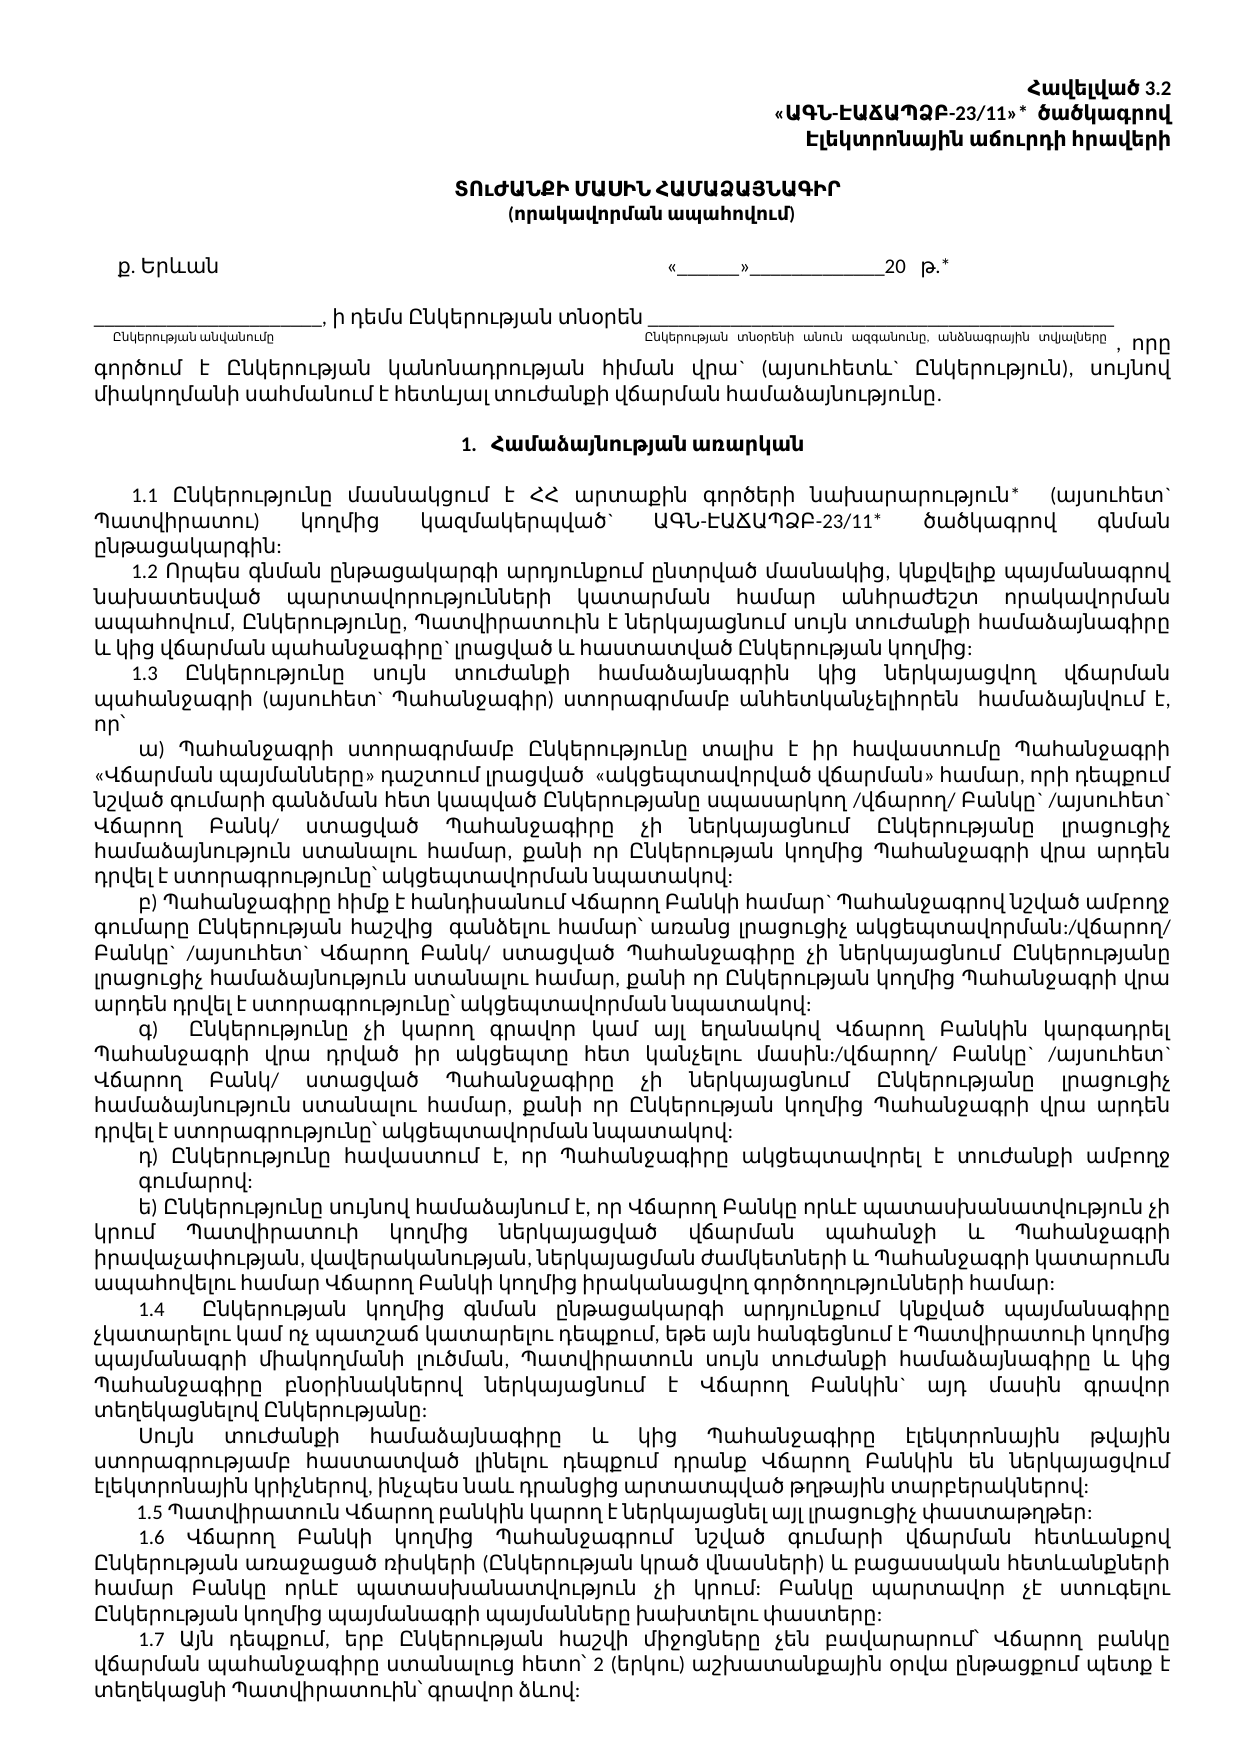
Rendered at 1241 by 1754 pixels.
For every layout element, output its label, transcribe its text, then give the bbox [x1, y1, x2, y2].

text ՏՈւԺԱՆՔԻ ՄԱՍԻՆ ՀԱՄԱՁԱՅՆԱԳԻՐ [94, 177, 1171, 202]
text 1.1 Ընկերությունը մասնակցում է ՀՀ արտաքին գործերի նախարարություն* (այսուհետ` Պատվիրատու) կողմից կազմակերպված` ԱԳՆ-ԷԱՃԱՊՁԲ-23/11* ծածկագրով գնման ընթացակարգին: [94, 482, 1171, 559]
text Հավելված 3.2 [94, 75, 1171, 100]
text Էլեկտրոնային աճուրդի հրավերի [94, 126, 1171, 151]
text 1.6 Վճարող Բանկի կողմից Պահանջագրում նշված գումարի վճարման հետևանքով Ընկերության առաջացած ռիսկերի (Ընկերության կրած վնասների) և բացասական հետևանքների համար Բանկը որևէ պատասխանատվություն չի կրում: Բանկը պարտավոր չէ ստուգելու Ընկերության կողմից պայմանագրի պայմանները խախտելու փաստերը: [94, 1524, 1171, 1626]
text ք. Երևան «______»_____________20 թ.* [94, 254, 1171, 279]
text 1.2 Որպես գնման ընթացակարգի արդյունքում ընտրված մասնակից, կնքվելիք պայմանագրով նախատեսված պարտավորությունների կատարման համար անհրաժեշտ որակավորման ապահովում, Ընկերությունը, Պատվիրատուին է ներկայացնում սույն տուժանքի համաձայնագիրը և կից վճարման պահանջագիրը` լրացված և հաստատված Ընկերության կողմից: [94, 559, 1171, 660]
text (որակավորման ապահովում) [94, 202, 1171, 225]
text ______________________, ի դեմս Ընկերության տնօրեն _____________________________________________ [94, 304, 1171, 330]
text 1.7 Այն դեպքում, երբ Ընկերության հաշվի միջոցները չեն բավարարում՝ Վճարող բանկը վճարման պահանջագիրը ստանալուց հետո՝ 2 (երկու) աշխատանքային օրվա ընթացքում պետք է տեղեկացնի Պատվիրատուին՝ գրավոր ձևով: [94, 1626, 1171, 1702]
text 1.3 Ընկերությունը սույն տուժանքի համաձայնագրին կից ներկայացվող վճարման պահանջագրի (այսուհետ` Պահանջագիր) ստորագրմամբ անհետկանչելիորեն համաձայնվում է, որ՝ [94, 660, 1171, 737]
text 1.4 Ընկերության կողմից գնման ընթացակարգի արդյունքում կնքված պայմանագիրը չկատարելու կամ ոչ պատշաճ կատարելու դեպքում, եթե այն հանգեցնում է Պատվիրատուի կողմից պայմանագրի միակողմանի լուծման, Պատվիրատուն սույն տուժանքի համաձայնագիրը և կից Պահանջագիրը բնօրինակներով ներկայացնում է Վճարող Բանկին` այդ մասին գրավոր տեղեկացնելով Ընկերությանը: [94, 1296, 1171, 1423]
text 1.5 Պատվիրատուն Վճարող բանկին կարող է ներկայացնել այլ լրացուցիչ փաստաթղթեր: [94, 1499, 1171, 1524]
text «ԱԳՆ-ԷԱՃԱՊՁԲ-23/11»* ծածկագրով [94, 100, 1171, 126]
text դ) Ընկերությունը հավաստում է, որ Պահանջագիրը ակցեպտավորել է տուժանքի ամբողջ գումարով: [138, 1143, 1171, 1194]
text 1. Համաձայնության առարկան [94, 432, 1171, 457]
text ա) Պահանջագրի ստորագրմամբ Ընկերությունը տալիս է իր հավաստումը Պահանջագրի «Վճարման պայմանները» դաշտում լրացված «ակցեպտավորված վճարման» համար, որի դեպքում նշված գումարի գանձման հետ կապված Ընկերությանը սպասարկող /վճարող/ Բանկը` /այսուհետ` Վճարող Բանկ/ ստացված Պահանջագիրը չի ներկայացնում Ընկերությանը լրացուցիչ համաձայնություն ստանալու համար, քանի որ Ընկերության կողմից Պահանջագրի վրա արդեն դրվել է ստորագրությունը՝ ակցեպտավորման նպատակով: [94, 737, 1171, 889]
text բ) Պահանջագիրը հիմք է հանդիսանում Վճարող Բանկի համար` Պահանջագրով նշված ամբողջ գումարը Ընկերության հաշվից գանձելու համար՝ առանց լրացուցիչ ակցեպտավորման:/վճարող/ Բանկը` /այսուհետ` Վճարող Բանկ/ ստացված Պահանջագիրը չի ներկայացնում Ընկերությանը լրացուցիչ համաձայնություն ստանալու համար, քանի որ Ընկերության կողմից Պահանջագրի վրա արդեն դրվել է ստորագրությունը՝ ակցեպտավորման նպատակով: [94, 889, 1171, 1016]
text Ընկերության անվանումը Ընկերության տնօրենի անուն ազգանունը, անձնագրային տվյալները , որը գործում է Ընկերության կանոնադրության հիման վրա` (այսուհետև` Ընկերություն), սույնով միակողմանի սահմանում է հետևյալ տուժանքի վճարման համաձայնությունը. [94, 330, 1171, 406]
text Սույն տուժանքի համաձայնագիրը և կից Պահանջագիրը էլեկտրոնային թվային ստորագրությամբ հաստատված լինելու դեպքում դրանք Վճարող Բանկին են ներկայացվում էլեկտրոնային կրիչներով, ինչպես նաև դրանցից արտատպված թղթային տարբերակներով: [94, 1423, 1171, 1499]
text ե) Ընկերությունը սույնով համաձայնում է, որ Վճարող Բանկը որևէ պատասխանատվություն չի կրում Պատվիրատուի կողմից ներկայացված վճարման պահանջի և Պահանջագրի իրավաչափության, վավերականության, ներկայացման ժամկետների և Պահանջագրի կատարումն ապահովելու համար Վճարող Բանկի կողմից իրականացվող գործողությունների համար: [94, 1194, 1171, 1296]
text գ) Ընկերությունը չի կարող գրավոր կամ այլ եղանակով Վճարող Բանկին կարգադրել Պահանջագրի վրա դրված իր ակցեպտը հետ կանչելու մասին:/վճարող/ Բանկը` /այսուհետ` Վճարող Բանկ/ ստացված Պահանջագիրը չի ներկայացնում Ընկերությանը լրացուցիչ համաձայնություն ստանալու համար, քանի որ Ընկերության կողմից Պահանջագրի վրա արդեն դրվել է ստորագրությունը՝ ակցեպտավորման նպատակով: [94, 1016, 1171, 1143]
